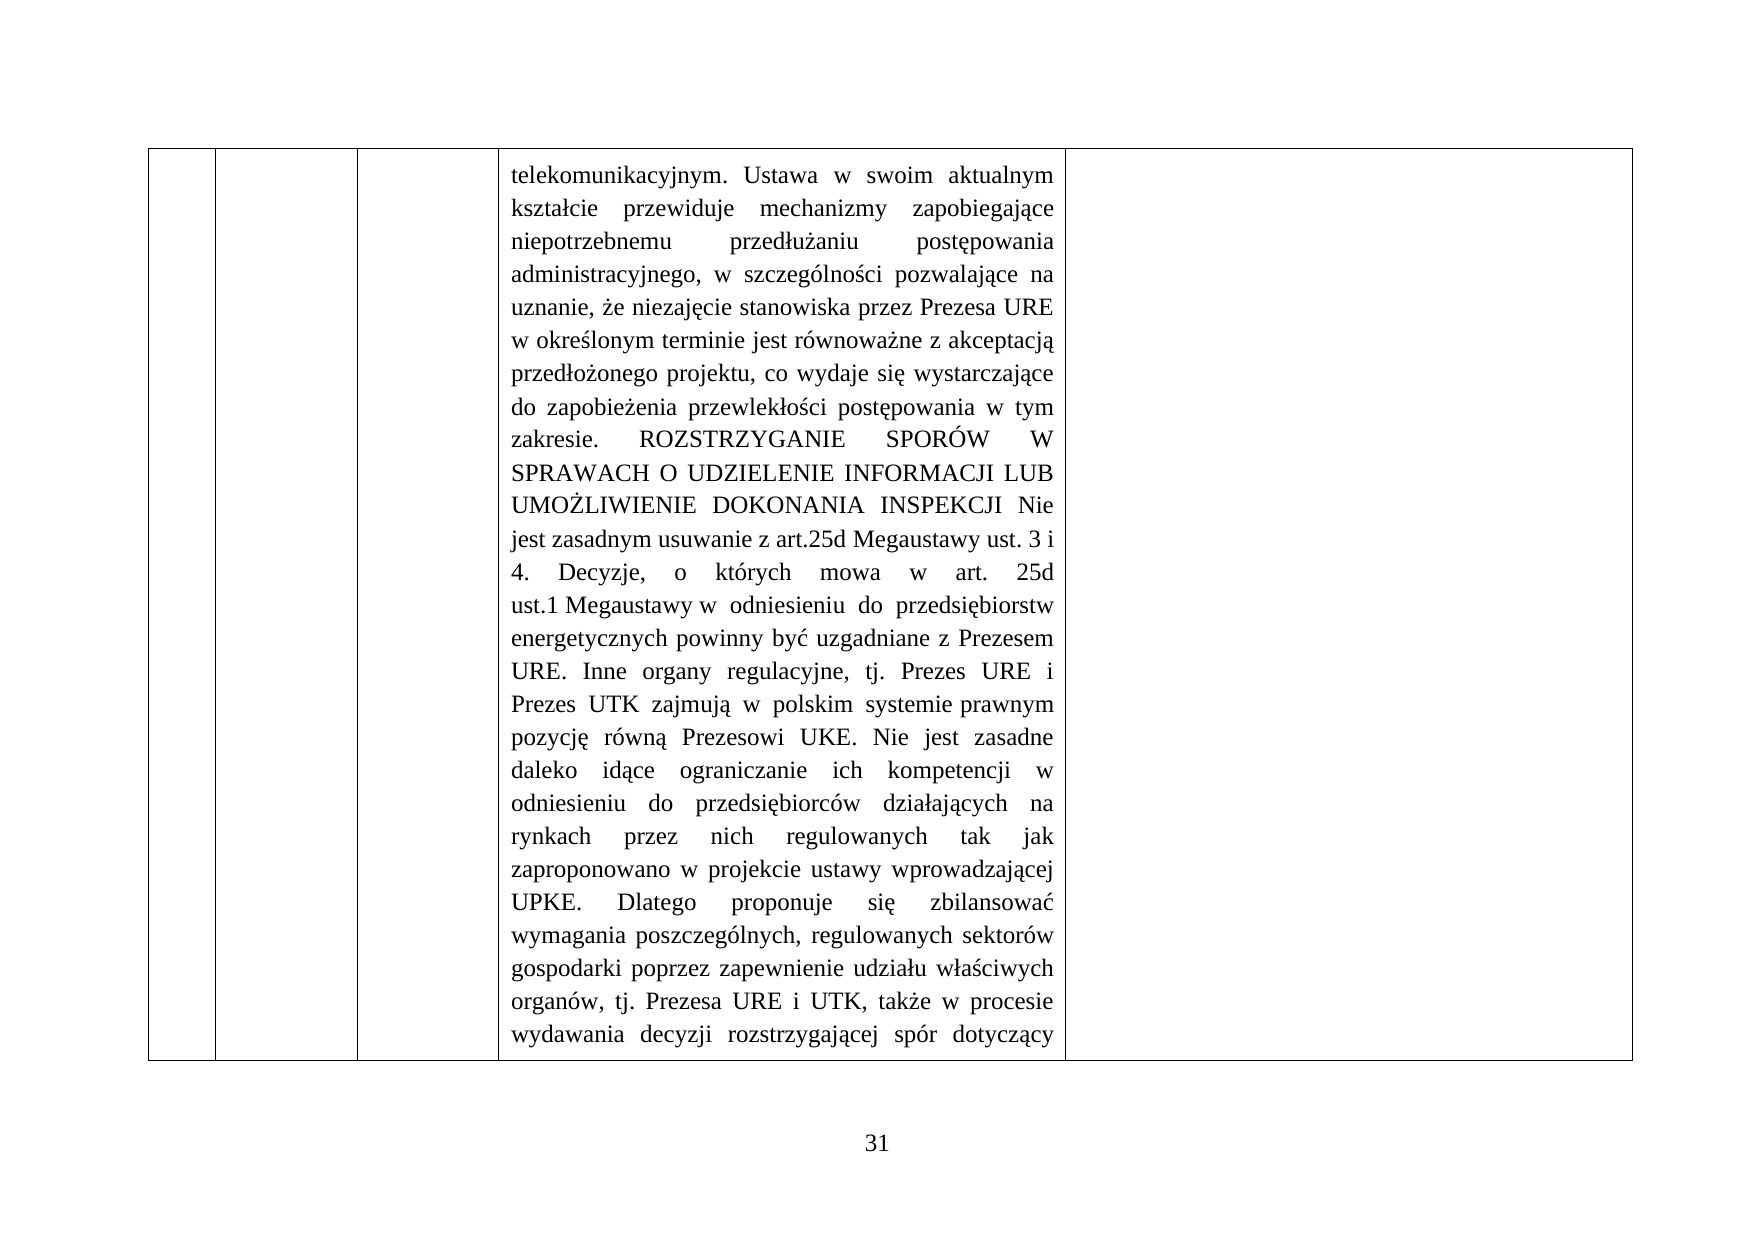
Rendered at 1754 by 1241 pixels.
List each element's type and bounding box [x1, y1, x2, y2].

table_cell [1066, 149, 1632, 1059]
table_cell [149, 149, 215, 1059]
table_cell [499, 149, 1065, 1059]
table_cell [358, 149, 498, 1059]
table_cell [216, 149, 357, 1059]
